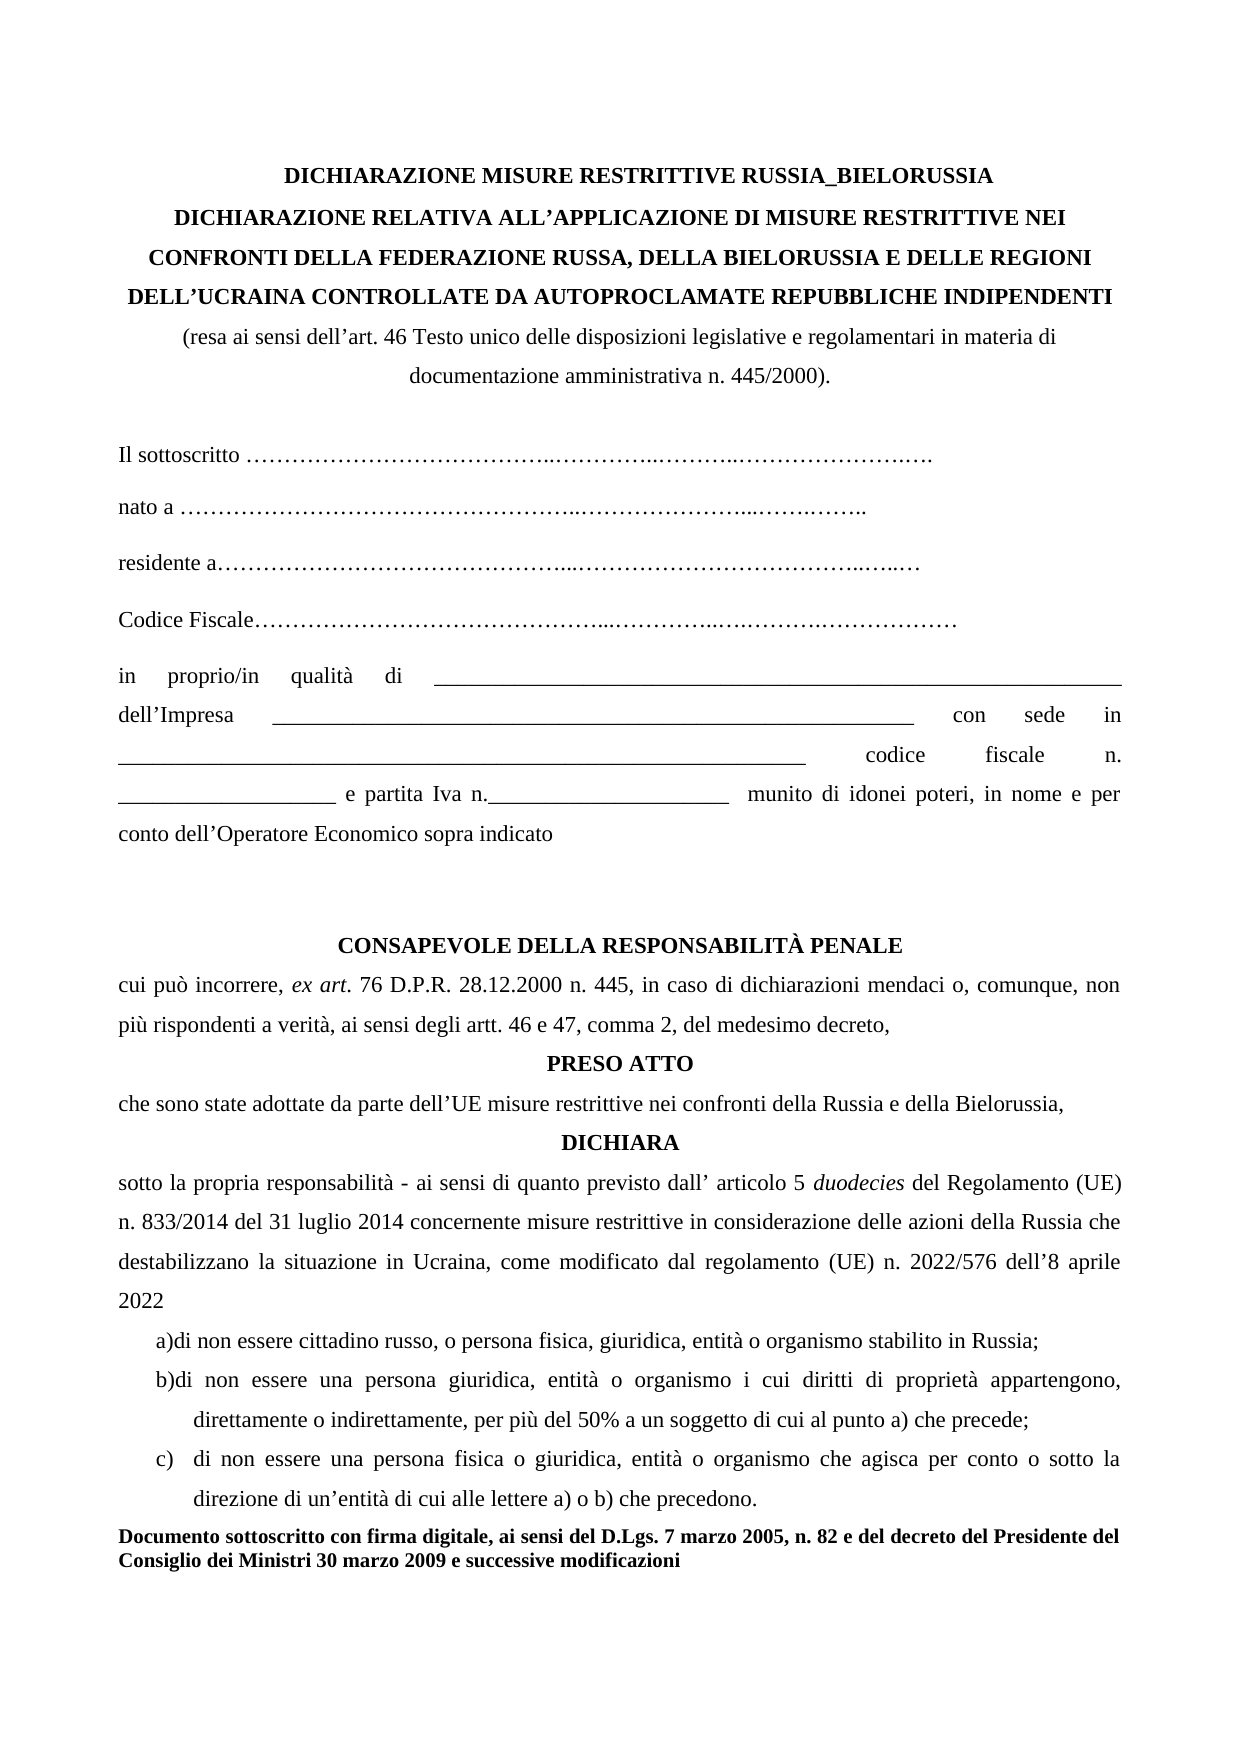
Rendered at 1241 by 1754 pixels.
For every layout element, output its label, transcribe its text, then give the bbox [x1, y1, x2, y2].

text Il sottoscritto …………………………………..…………..………..………………….…. [118, 441, 1122, 468]
text CONSAPEVOLE DELLA RESPONSABILITÀ PENALE [118, 932, 1122, 958]
list di non essere una persona giuridica, entità o organismo i cui diritti di proprietà appartengono, direttamente o indirettamente, per più del 50% a un soggetto di cui al punto a) che precede; [156, 1366, 1122, 1432]
text (resa ai sensi dell’art. 46 Testo unico delle disposizioni legislative e regolamentari in materia di documentazione amministrativa n. 445/2000). [118, 323, 1122, 389]
text nato a ……………………………………………..…………………...…….…….. [118, 493, 1122, 520]
text DICHIARAZIONE MISURE RESTRITTIVE RUSSIA_BIELORUSSIA [156, 162, 1122, 188]
list di non essere cittadino russo, o persona fisica, giuridica, entità o organismo stabilito in Russia; [156, 1327, 1122, 1353]
text Documento sottoscritto con firma digitale, ai sensi del D.Lgs. 7 marzo 2005, n. 82 e del decreto del Presidente del Consiglio dei Ministri 30 marzo 2009 e successive modificazioni [118, 1524, 1122, 1572]
text in proprio/in qualità di ____________________________________________________________ dell’Impresa ________________________________________________________ con sede in ____________________________________________________________ codice fiscale n. ___________________ e partita Iva n._____________________ munito di idonei poteri, in nome e per conto dell’Operatore Economico sopra indicato [118, 662, 1122, 846]
text residente a………………………………………...………………………………..…..… [118, 549, 1122, 576]
text DICHIARA [118, 1129, 1122, 1156]
text cui può incorrere, ex art. 76 D.P.R. 28.12.2000 n. 445, in caso di dichiarazioni mendaci o, comunque, non più rispondenti a verità, ai sensi degli artt. 46 e 47, comma 2, del medesimo decreto, [118, 971, 1122, 1037]
text PRESO ATTO [118, 1050, 1122, 1077]
list di non essere una persona fisica o giuridica, entità o organismo che agisca per conto o sotto la direzione di un’entità di cui alle lettere a) o b) che precedono. [156, 1445, 1122, 1511]
text sotto la propria responsabilità - ai sensi di quanto previsto dall’ articolo 5 duodecies del Regolamento (UE) n. 833/2014 del 31 luglio 2014 concernente misure restrittive in considerazione delle azioni della Russia che destabilizzano la situazione in Ucraina, come modificato dal regolamento (UE) n. 2022/576 dell’8 aprile 2022 [118, 1169, 1122, 1314]
text che sono state adottate da parte dell’UE misure restrittive nei confronti della Russia e della Bielorussia, [118, 1090, 1122, 1116]
text DICHIARAZIONE RELATIVA ALL’APPLICAZIONE DI MISURE RESTRITTIVE NEI CONFRONTI DELLA FEDERAZIONE RUSSA, DELLA BIELORUSSIA E DELLE REGIONI DELL’UCRAINA CONTROLLATE DA AUTOPROCLAMATE REPUBBLICHE INDIPENDENTI [118, 204, 1122, 310]
text Codice Fiscale………………………………………...…………..….……….……………… [118, 606, 1122, 632]
